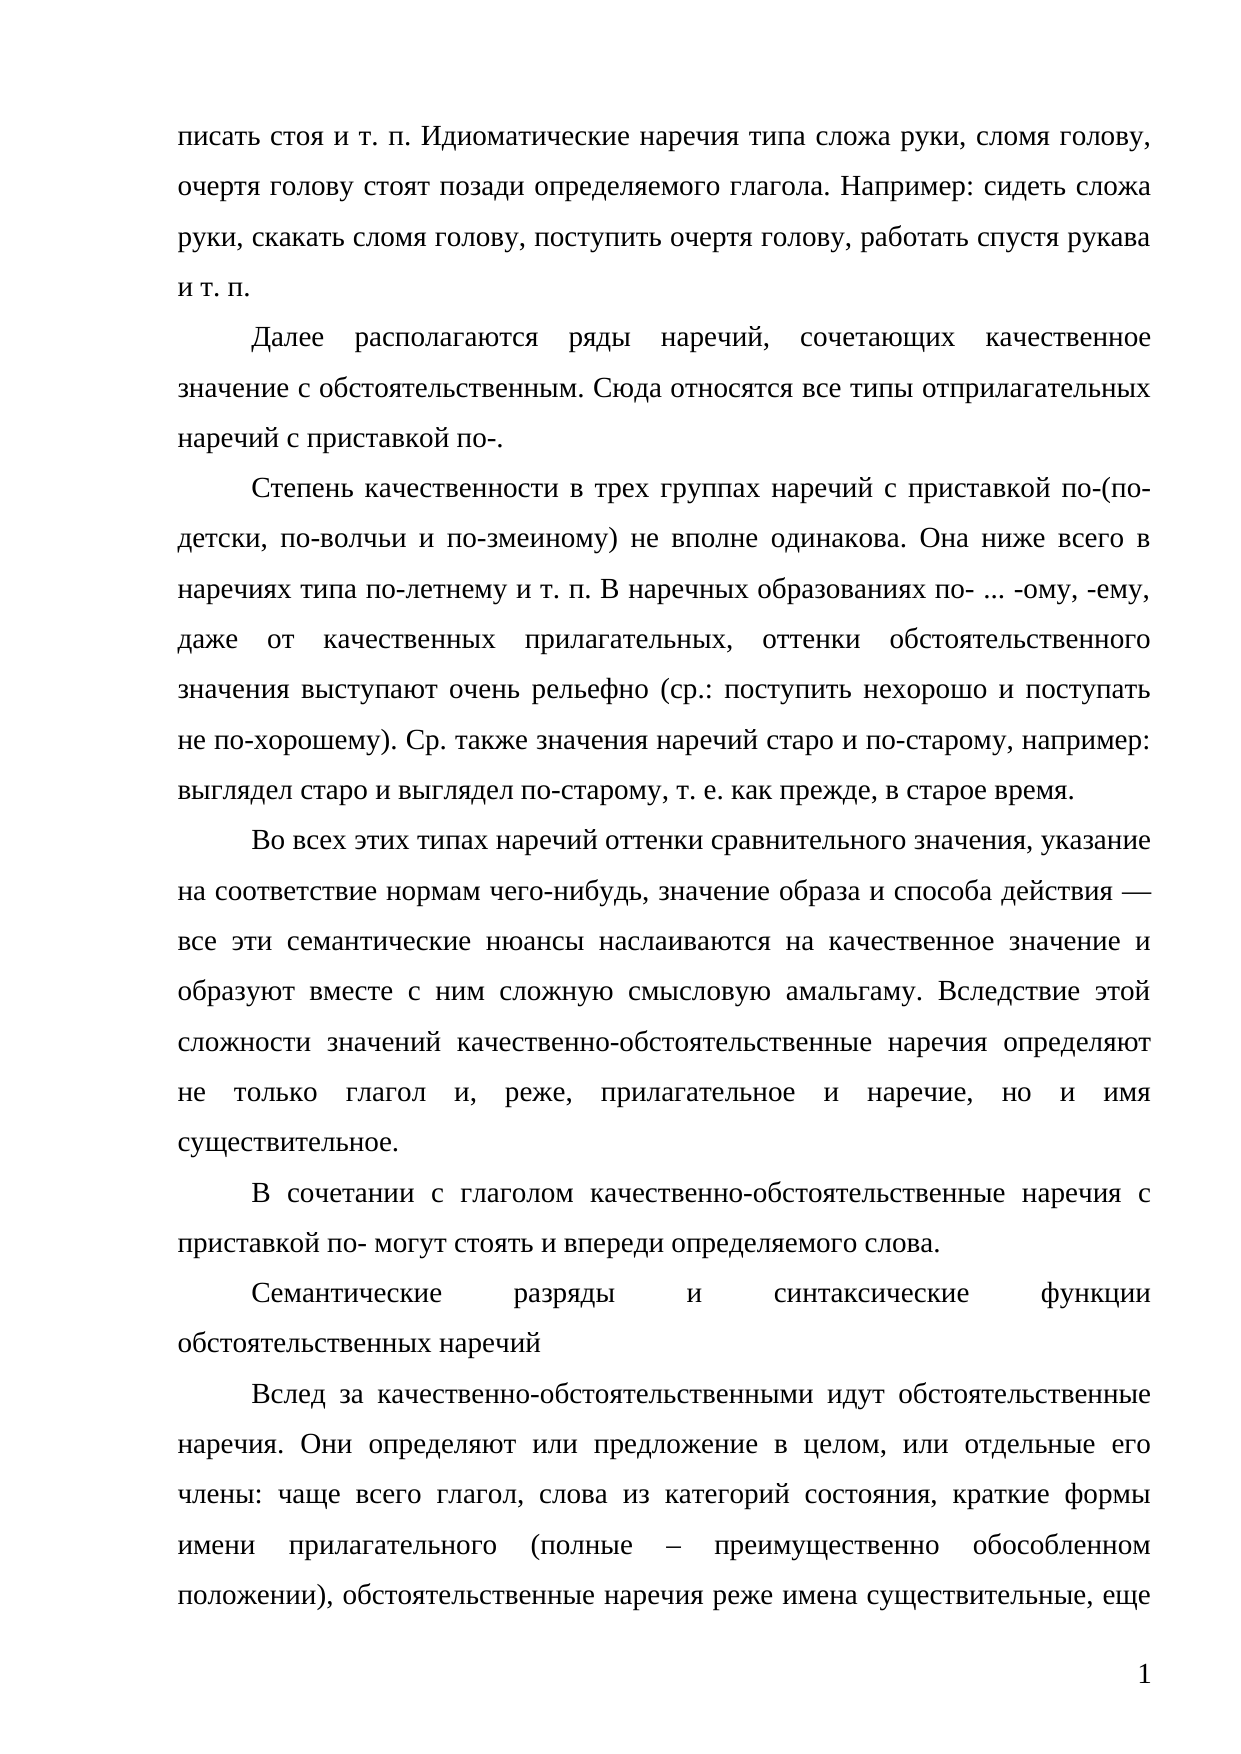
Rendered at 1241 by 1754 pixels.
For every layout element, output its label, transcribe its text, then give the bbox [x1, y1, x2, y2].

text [177, 118, 1152, 303]
text В сочетании с глаголом качественно-обстоятельственные наречия с приставкой по- могут стоять и впереди определяемого слова. [177, 1175, 1152, 1258]
text Во всех этих типах наречий оттенки сравнительного значения, указание на соответствие нормам чего-нибудь, значение образа и способа действия — все эти семантические нюансы наслаиваются на качественное значение и образуют вместе с ним сложную смысловую амальгаму. Вследствие этой сложности значений качественно-обстоятельственные наречия определяют не только глагол и, реже, прилагательное и наречие, но и имя существительное. [177, 822, 1152, 1158]
text Семантические разряды и синтаксические функции обстоятельственных наречий [177, 1275, 1152, 1359]
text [177, 1376, 1152, 1611]
text Далее располагаются ряды наречий, сочетающих качественное значение с обстоятельственным. Сюда относятся все типы отприлагательных наречий с приставкой по-. [177, 319, 1152, 453]
text Степень качественности в трех группах наречий с приставкой по-(по-детски, по-волчьи и по-змеиному) не вполне одинакова. Она ниже всего в наречиях типа по-летнему и т. п. В наречных образованиях по- ... -ому, -ему, даже от качественных прилагательных, оттенки обстоятельственного значения выступают очень рельефно (ср.: поступить нехорошо и поступать не по-хорошему). Ср. также значения наречий старо и по-старому, например: выглядел старо и выглядел по-старому, т. е. как прежде, в старое время. [177, 470, 1152, 806]
